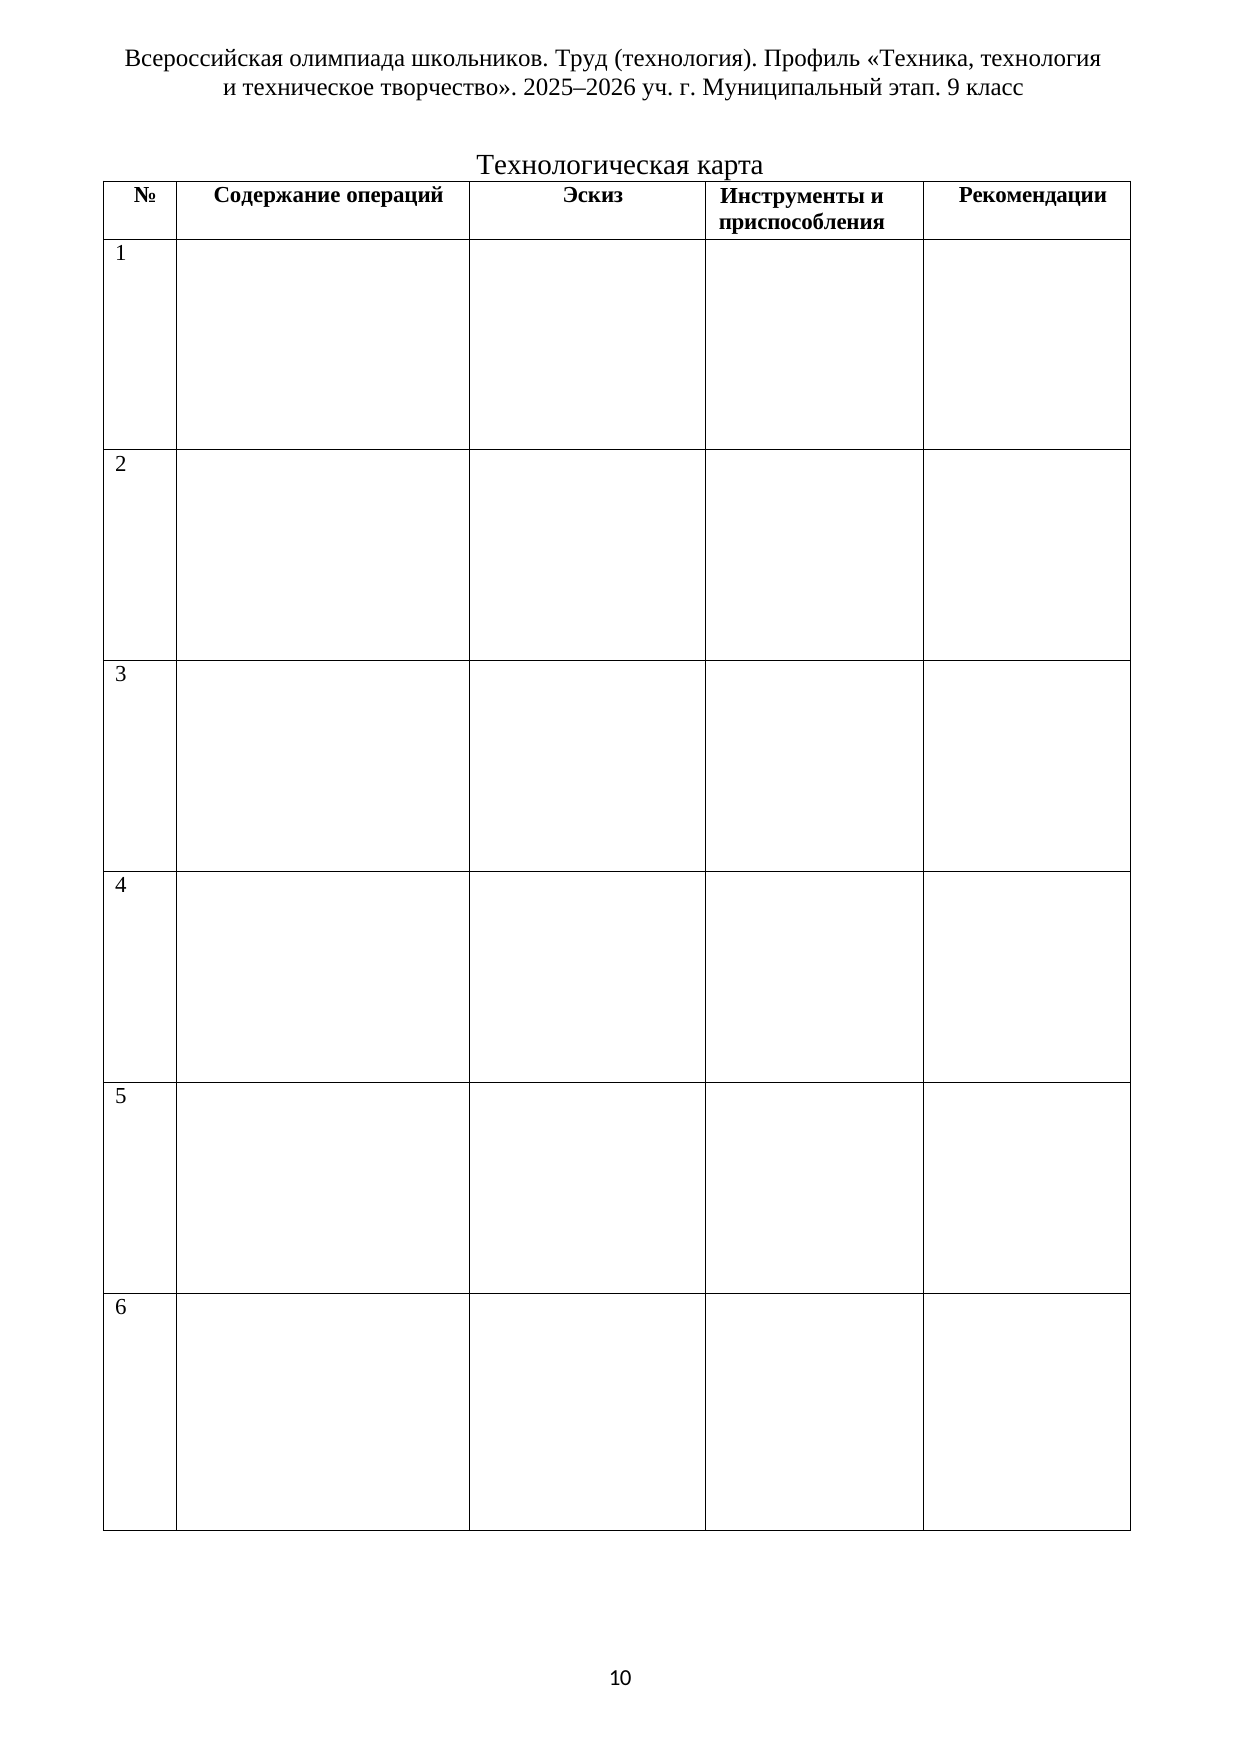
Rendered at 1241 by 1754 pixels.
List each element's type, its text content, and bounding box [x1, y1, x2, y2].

table_cell [177, 1083, 469, 1293]
table_header Рекомендации [924, 182, 1130, 239]
table_cell 1 [104, 240, 176, 449]
table_cell [177, 240, 469, 449]
table_cell [706, 450, 923, 660]
table_cell 2 [104, 450, 176, 660]
table_header Содержание операций [177, 182, 469, 239]
table_header Инструменты и приспособления [706, 182, 923, 239]
table_cell [177, 661, 469, 871]
table_cell [470, 1083, 705, 1293]
text Технологическая карта [88, 147, 1151, 181]
table_cell [924, 1083, 1130, 1293]
table_cell [177, 1294, 469, 1530]
table_cell [177, 450, 469, 660]
table_cell [470, 872, 705, 1082]
table_cell [706, 872, 923, 1082]
table_cell [470, 240, 705, 449]
table_cell [924, 661, 1130, 871]
table_cell 4 [104, 872, 176, 1082]
table_cell 5 [104, 1083, 176, 1293]
table_cell [706, 661, 923, 871]
table_cell 6 [104, 1294, 176, 1530]
table_cell [470, 1294, 705, 1530]
table_cell [470, 661, 705, 871]
table_cell [924, 1294, 1130, 1530]
table_cell [470, 450, 705, 660]
table_cell [177, 872, 469, 1082]
table_header Эскиз [470, 182, 705, 239]
table_header № [104, 182, 176, 239]
table_cell [924, 872, 1130, 1082]
table_cell [706, 1083, 923, 1293]
table_cell [706, 240, 923, 449]
table_cell [924, 240, 1130, 449]
table_cell 3 [104, 661, 176, 871]
table_cell [924, 450, 1130, 660]
table_cell [706, 1294, 923, 1530]
